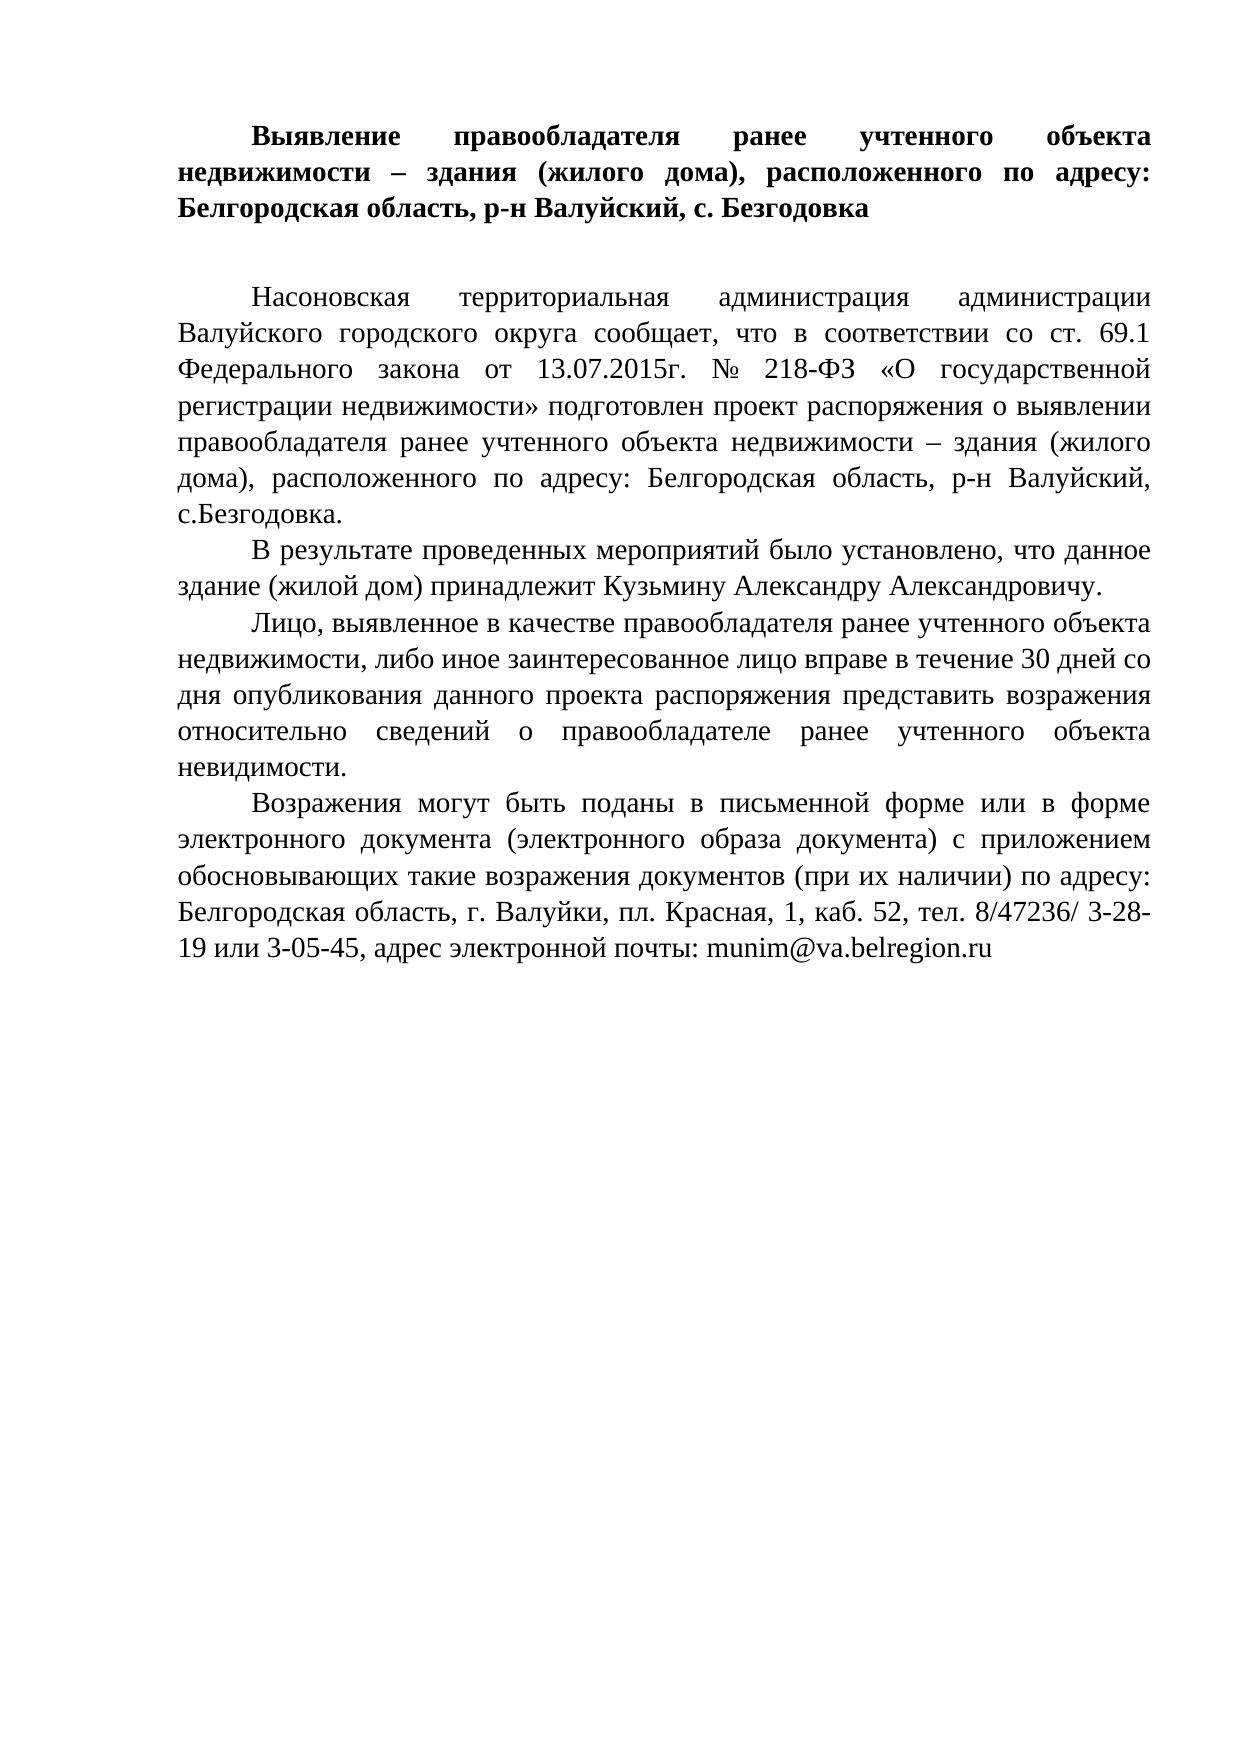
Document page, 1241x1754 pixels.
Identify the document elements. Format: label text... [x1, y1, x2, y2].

text Насоновская территориальная администрация администрации Валуйского городского округа сообщает, что в соответствии со ст. 69.1 Федерального закона от 13.07.2015г. № 218-ФЗ «О государственной регистрации недвижимости» подготовлен проект распоряжения о выявлении правообладателя ранее учтенного объекта недвижимости – здания (жилого дома), расположенного по адресу: Белгородская область, р-н Валуйский, с.Безгодовка. [177, 279, 1152, 530]
text Выявление правообладателя ранее учтенного объекта недвижимости – здания (жилого дома), расположенного по адресу: Белгородская область, р-н Валуйский, с. Безгодовка [177, 118, 1152, 224]
text В результате проведенных мероприятий было установлено, что данное здание (жилой дом) принадлежит Кузьмину Александру Александровичу. [177, 532, 1152, 602]
text Лицо, выявленное в качестве правообладателя ранее учтенного объекта недвижимости, либо иное заинтересованное лицо вправе в течение 30 дней со дня опубликования данного проекта распоряжения представить возражения относительно сведений о правообладателе ранее учтенного объекта невидимости. [177, 605, 1152, 783]
text Возражения могут быть поданы в письменной форме или в форме электронного документа (электронного образа документа) с приложением обосновывающих такие возражения документов (при их наличии) по адресу: Белгородская область, г. Валуйки, пл. Красная, 1, каб. 52, тел. 8/47236/ 3-28-19 или 3-05-45, адрес электронной почты: munim@va.belregion.ru [177, 785, 1152, 963]
